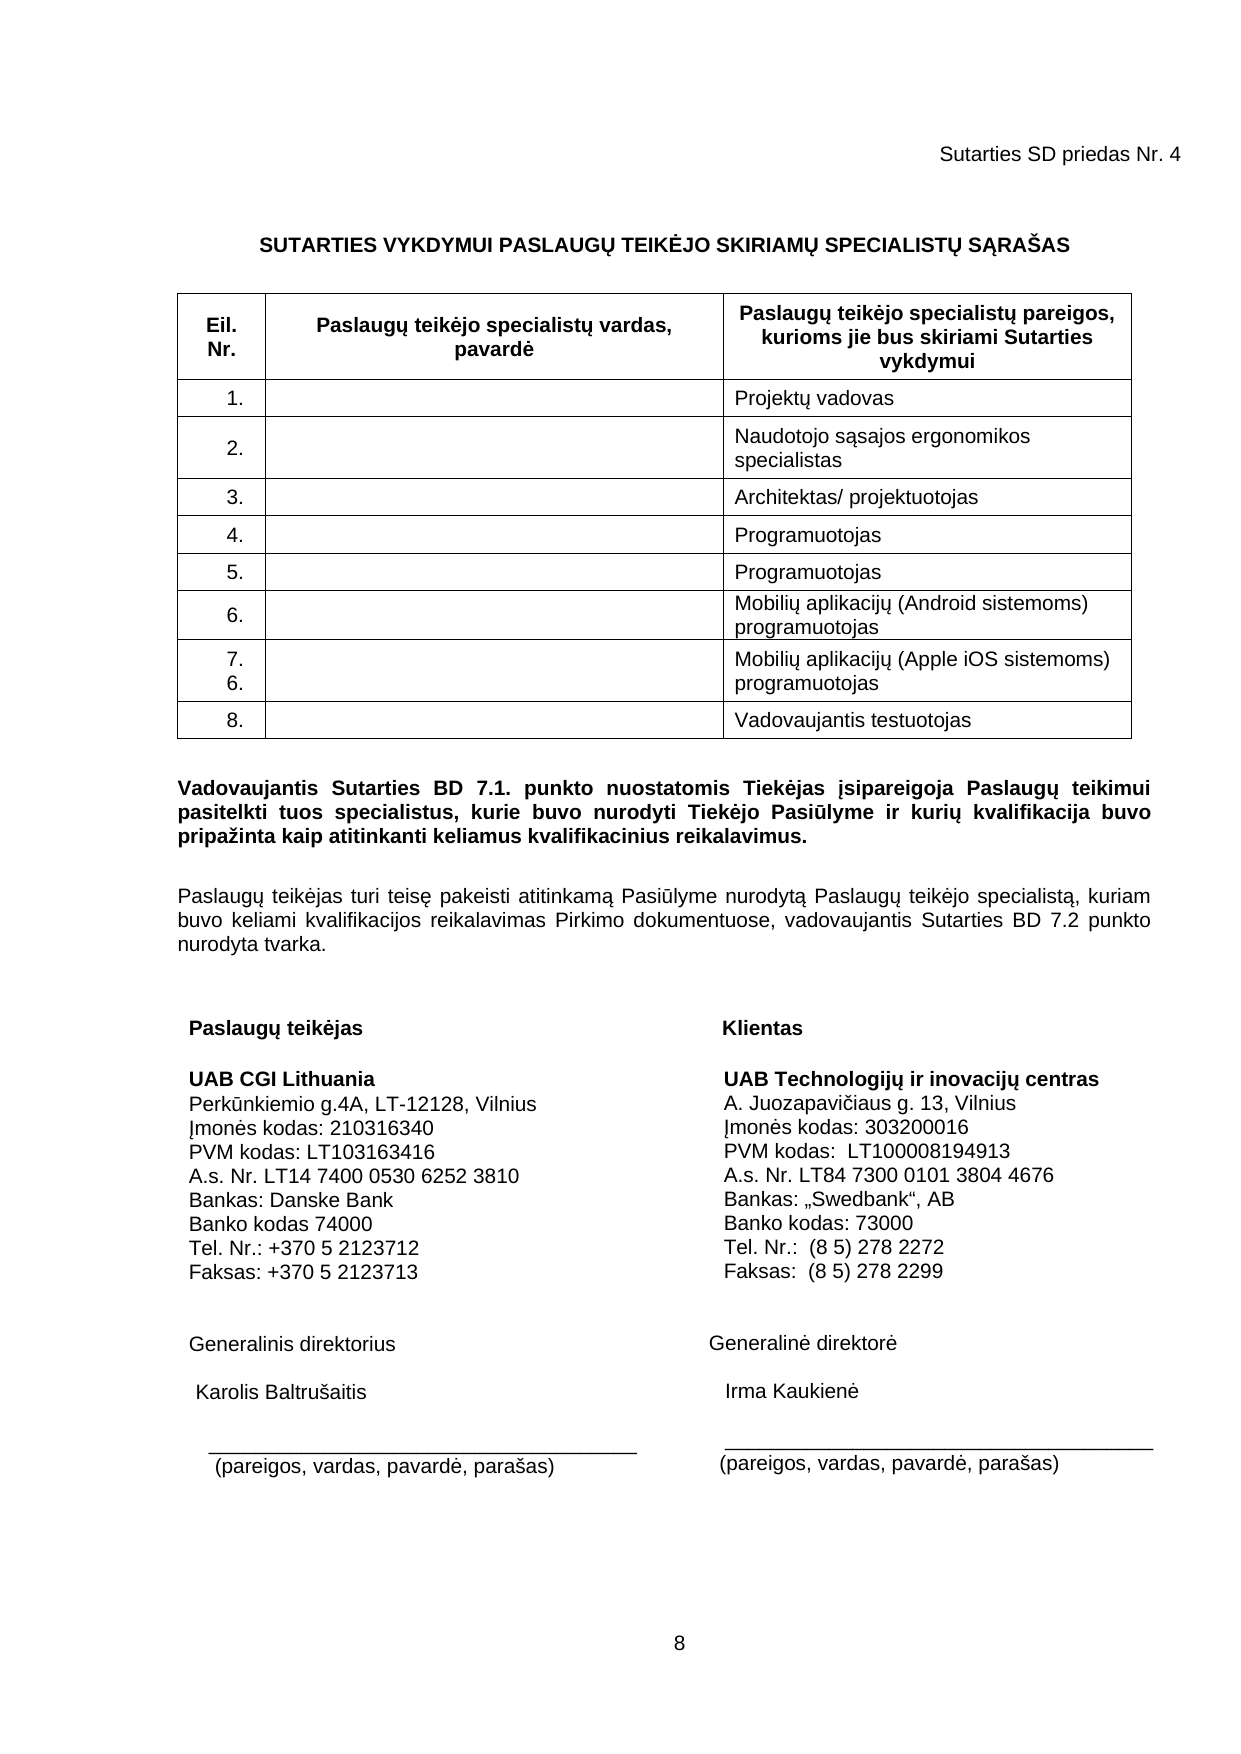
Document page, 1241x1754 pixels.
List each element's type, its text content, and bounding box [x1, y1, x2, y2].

table_cell [178, 479, 265, 515]
table_cell Naudotojo sąsajos ergonomikos specialistas [724, 417, 1131, 478]
table_cell [266, 702, 723, 738]
table_cell Projektų vadovas [724, 380, 1131, 416]
table_cell [178, 516, 265, 553]
table_cell [266, 640, 723, 701]
table_header Paslaugų teikėjo specialistų vardas, pavardė [266, 294, 723, 379]
table_cell 6. [178, 640, 265, 701]
table_cell [178, 417, 265, 478]
table_cell [266, 591, 723, 639]
table_header Paslaugų teikėjas UAB CGI Lithuania Perkūnkiemio g.4A, LT-12128, Vilnius Įmonės kodas: 210316340 PVM kodas: LT103163416 A.s. Nr. LT14 7400 0530 6252 3810 Bankas: Danske Bank Banko kodas 74000 Tel. Nr.: +370 5 2123712 Faksas: +370 5 2123713 Generalinis direktorius Karolis Baltrušaitis _____________________________________ (pareigos, vardas, pavardė, parašas) [177, 1016, 676, 1575]
table_cell Vadovaujantis testuotojas [724, 702, 1131, 738]
table_cell [178, 591, 265, 639]
table_cell Mobilių aplikacijų (Apple iOS sistemoms) programuotojas [724, 640, 1131, 701]
table_cell [178, 380, 265, 416]
table_cell [178, 702, 265, 738]
text Paslaugų teikėjas turi teisę pakeisti atitinkamą Pasiūlyme nurodytą Paslaugų teikėjo specialistą, kuriam buvo keliami kvalifikacijos reikalavimas Pirkimo dokumentuose, vadovaujantis Sutarties BD 7.2 punkto nurodyta tvarka. [177, 884, 1152, 956]
table_header Paslaugų teikėjo specialistų pareigos, kurioms jie bus skiriami Sutarties vykdymui [724, 294, 1131, 379]
table_cell [266, 516, 723, 553]
text SUTARTIES VYKDYMUI PASLAUGŲ TEIKĖJO SKIRIAMŲ SPECIALISTŲ SĄRAŠAS [177, 233, 1152, 257]
table_cell [178, 554, 265, 590]
table_cell [266, 380, 723, 416]
text Vadovaujantis Sutarties BD 7.1. punkto nuostatomis Tiekėjas įsipareigoja Paslaugų teikimui pasitelkti tuos specialistus, kurie buvo nurodyti Tiekėjo Pasiūlyme ir kurių kvalifikacija buvo pripažinta kaip atitinkanti keliamus kvalifikacinius reikalavimus. [177, 776, 1152, 847]
table_cell [266, 417, 723, 478]
table_cell Programuotojas [724, 554, 1131, 590]
text Sutarties SD priedas Nr. 4 [177, 142, 1181, 166]
table_header Eil. Nr. [178, 294, 265, 379]
table_cell Architektas/ projektuotojas [724, 479, 1131, 515]
table_cell Programuotojas [724, 516, 1131, 553]
table_cell [266, 479, 723, 515]
table_header Klientas UAB Technologijų ir inovacijų centras A. Juozapavičiaus g. 13, Vilnius Įmonės kodas: 303200016 PVM kodas: LT100008194913 A.s. Nr. LT84 7300 0101 3804 4676 Bankas: „Swedbank“, AB Banko kodas: 73000 Tel. Nr.: (8 5) 278 2272 Faksas: (8 5) 278 2299 Generalinė direktorė Irma Kaukienė _____________________________________ (pareigos, vardas, pavardė, parašas) [676, 1016, 1175, 1575]
table_cell [266, 554, 723, 590]
table_cell Mobilių aplikacijų (Android sistemoms) programuotojas [724, 591, 1131, 639]
